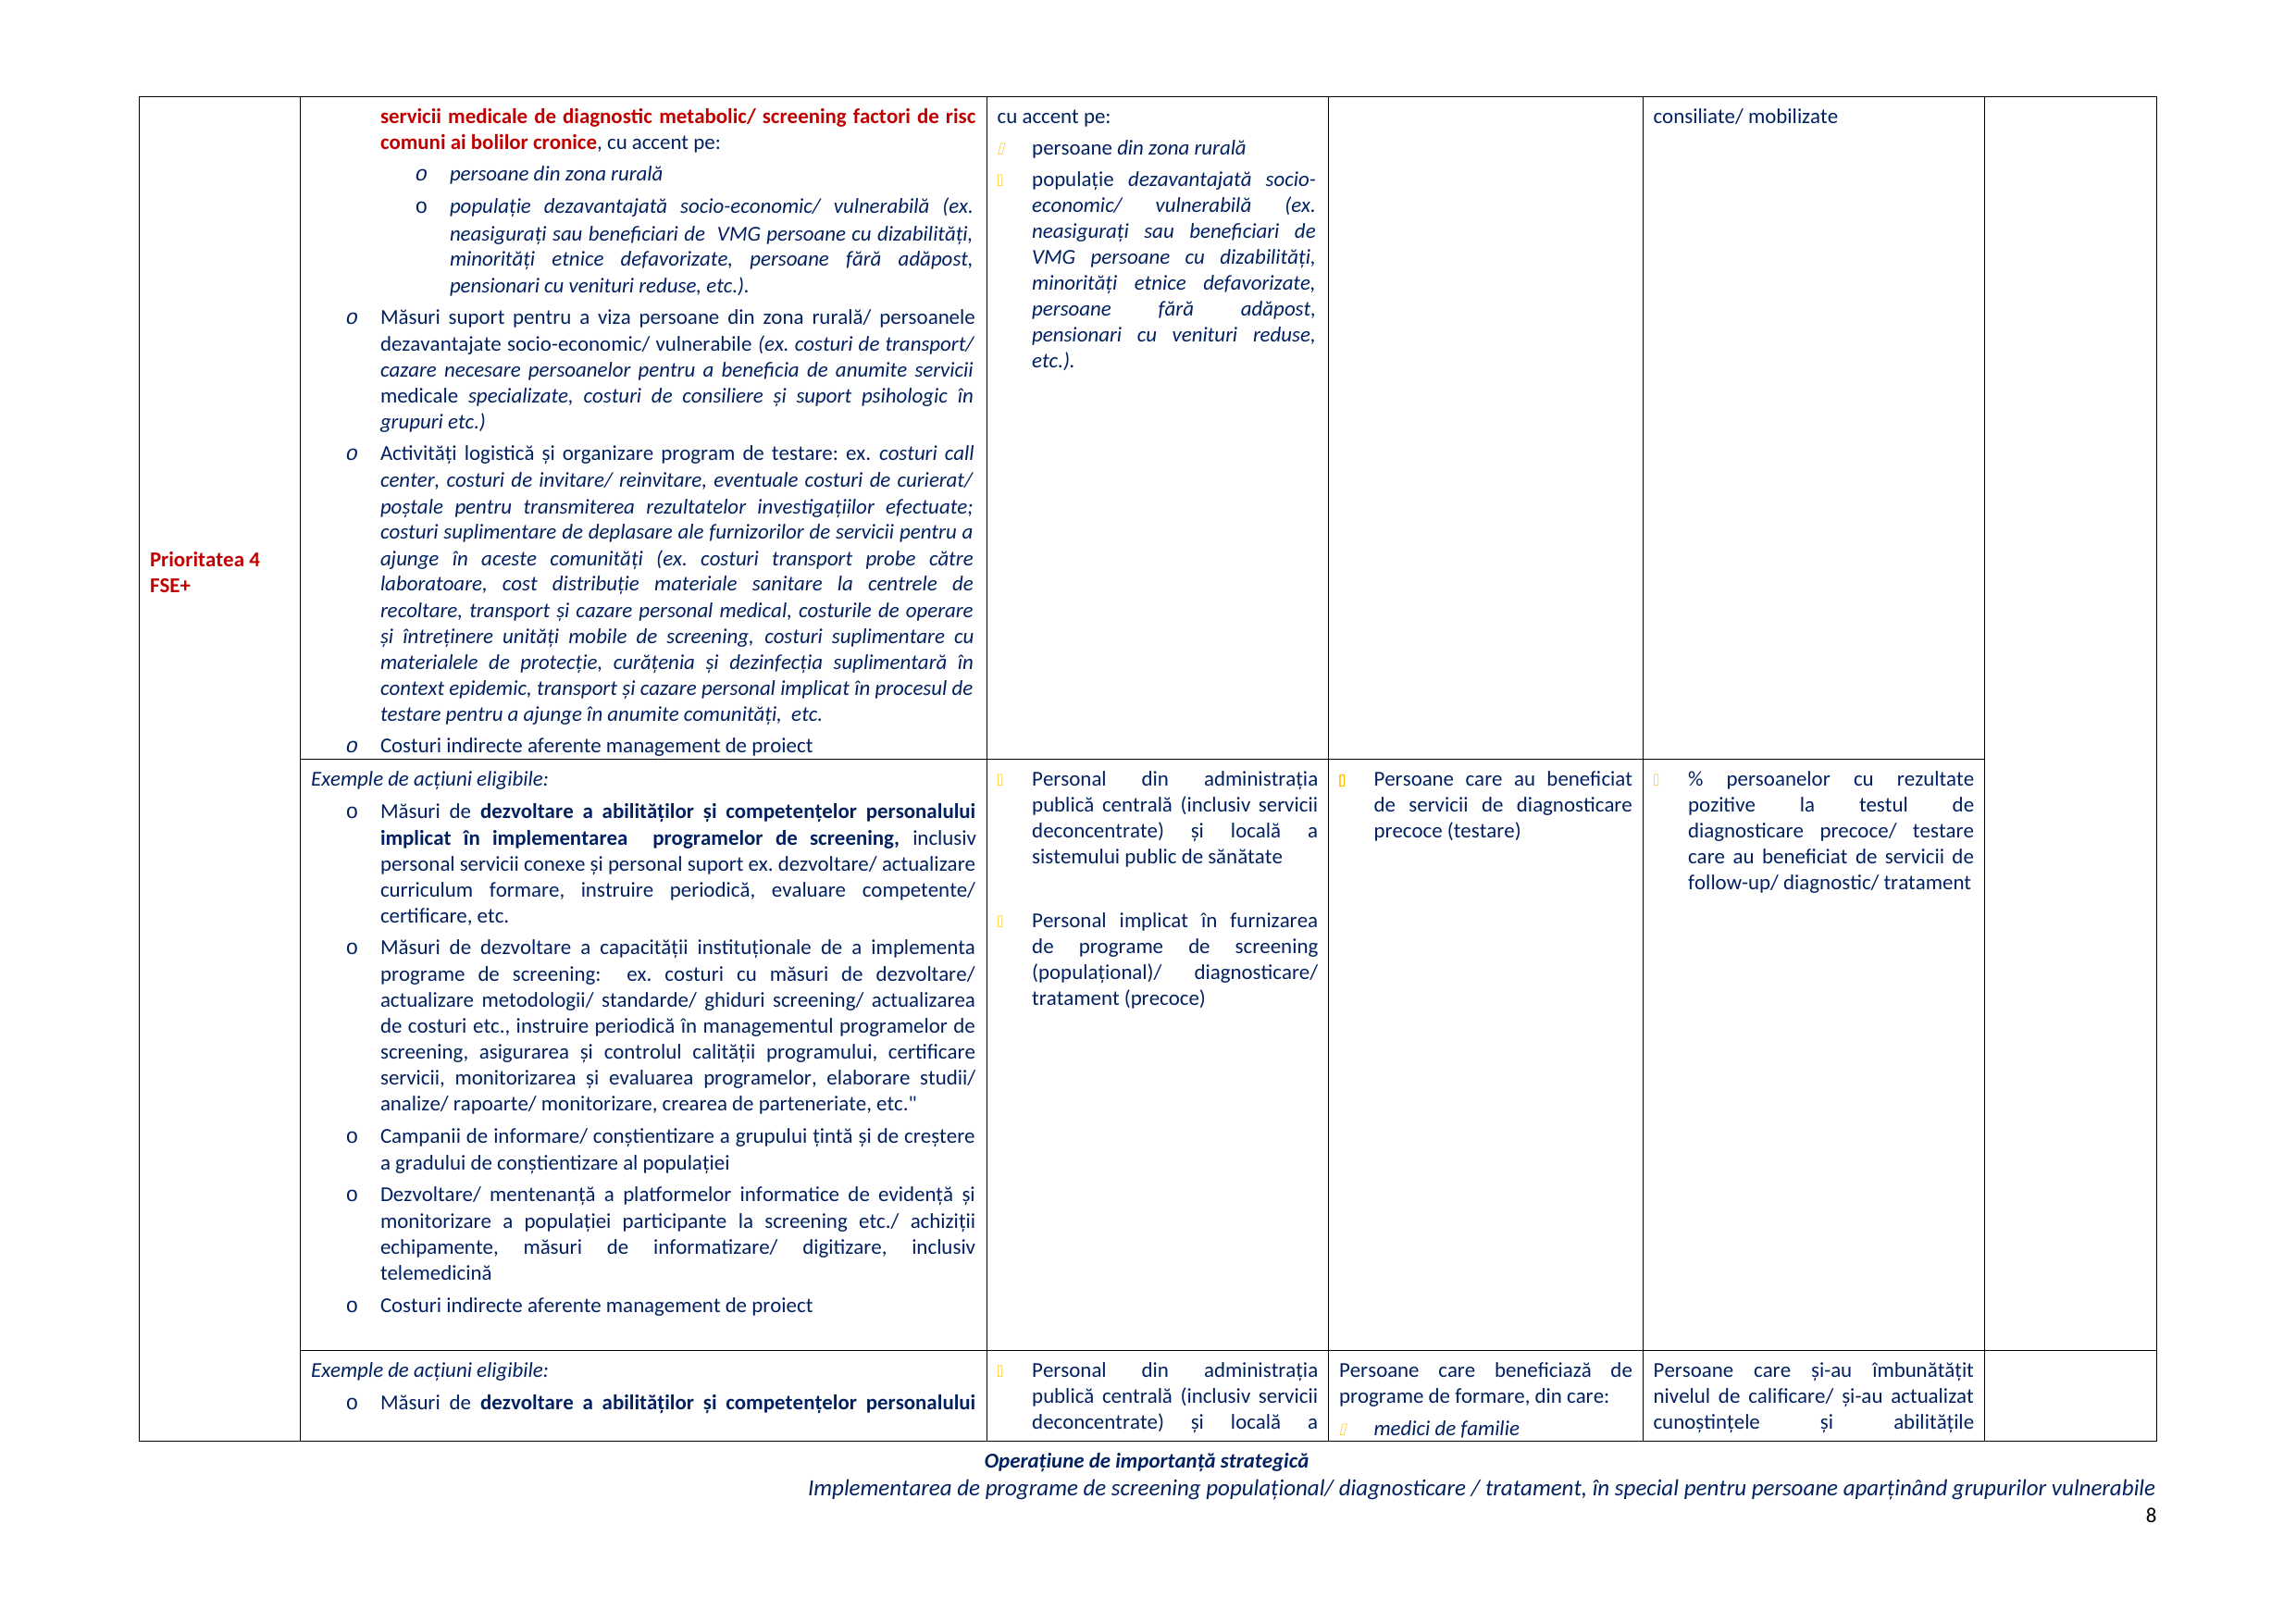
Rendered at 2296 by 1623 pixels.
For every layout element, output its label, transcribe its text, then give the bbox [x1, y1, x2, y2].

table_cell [301, 97, 987, 759]
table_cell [1644, 1351, 1984, 1441]
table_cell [987, 97, 1328, 759]
table_cell [1985, 1351, 2156, 1441]
table_cell Prioritatea 4 FSE+ [140, 97, 300, 1441]
table_cell Persoane care au beneficiat de servicii de diagnosticare precoce (testare) [1329, 760, 1643, 1350]
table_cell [1644, 97, 1984, 759]
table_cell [1329, 1351, 1643, 1441]
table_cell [301, 1351, 987, 1441]
table_cell % persoanelor cu rezultate pozitive la testul de diagnosticare precoce/ testare care au beneficiat de servicii de follow-up/ diagnostic/ tratament [1644, 760, 1984, 1350]
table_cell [1329, 97, 1643, 759]
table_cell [987, 1351, 1328, 1441]
